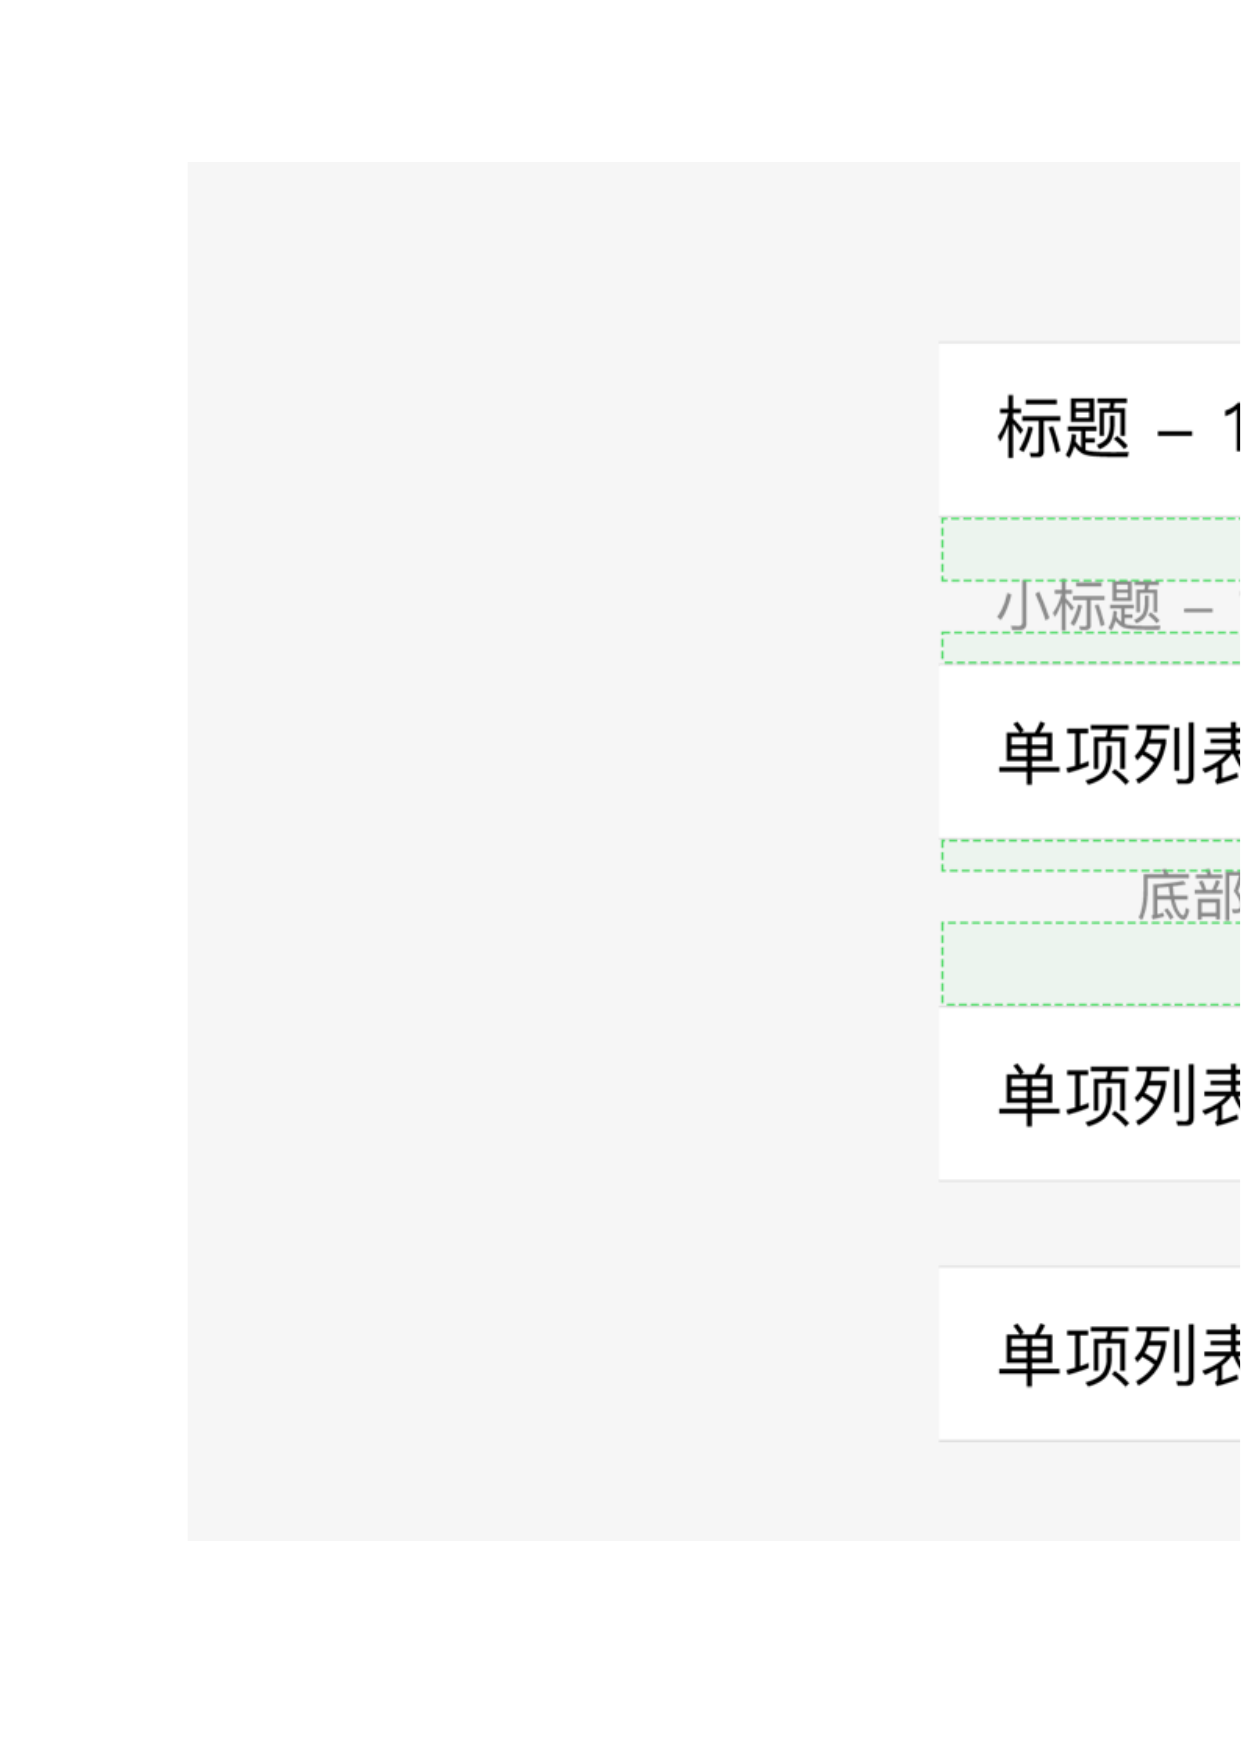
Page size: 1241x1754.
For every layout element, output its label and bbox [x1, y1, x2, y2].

picture [187, 162, 1241, 1541]
